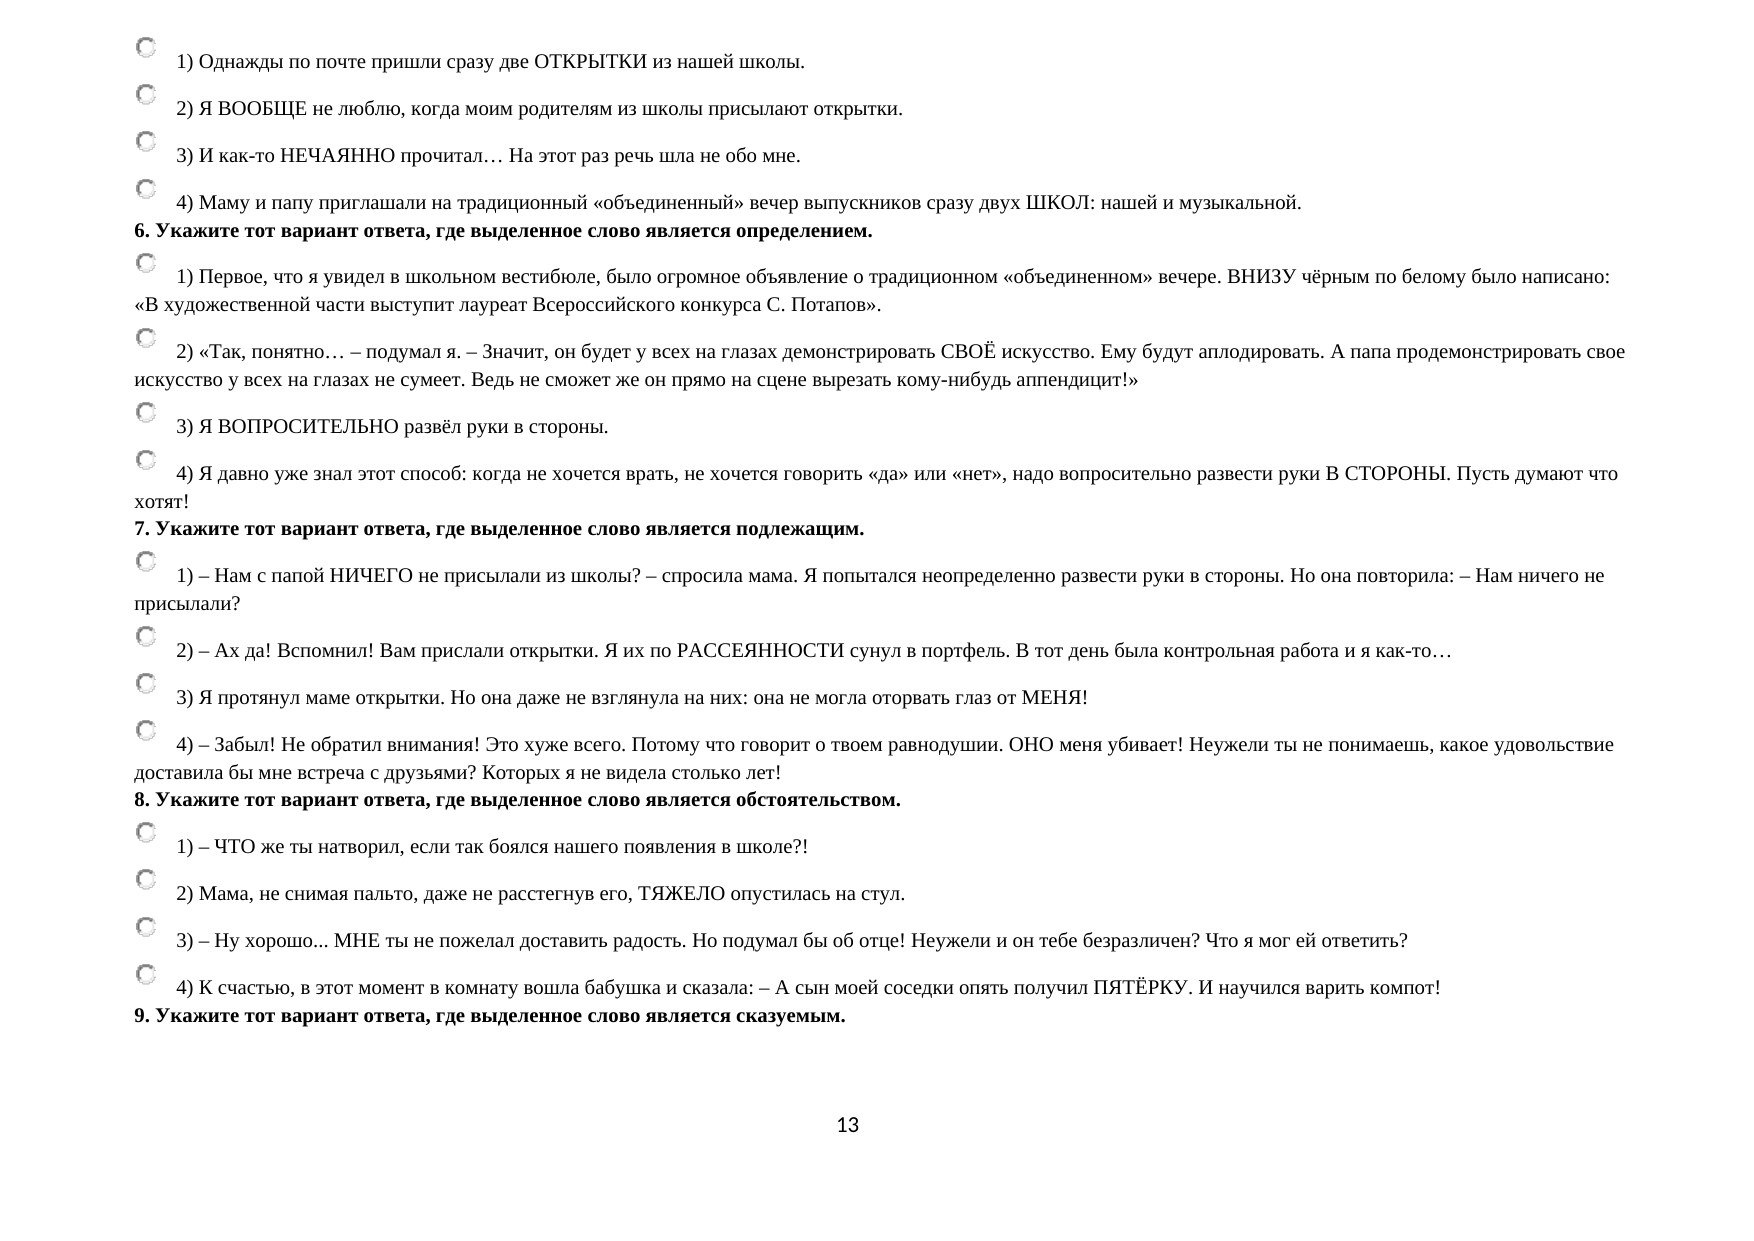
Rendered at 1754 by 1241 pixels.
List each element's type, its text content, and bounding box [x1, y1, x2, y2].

list 1) – ЧТО же ты натворил, если так боялся нашего появления в школе?! 2) Мама, не снимая пальто, даже не расстегнув его, ТЯЖЕЛО опустилась на стул. 3) – Ну хорошо... МНЕ ты не пожелал доставить радость. Но подумал бы об отце! Неужели и он тебе безразличен? Что я мог ей ответить? 4) К счастью, в этот момент в комнату вошла бабушка и сказала: – А сын моей соседки опять получил ПЯТЁРКУ. И научился варить компот! [134, 815, 1636, 999]
list 9. Укажите тот вариант ответа, где выделенное слово является сказуемым. [134, 1003, 1636, 1027]
list 1) – Нам с папой НИЧЕГО не присылали из школы? – спросила мама. Я попытался неопределенно развести руки в стороны. Но она повторила: – Нам ничего не присылали? 2) – Ах да! Вспомнил! Вам прислали открытки. Я их по РАССЕЯННОСТИ сунул в портфель. В тот день была контрольная работа и я как-то… 3) Я протянул маме открытки. Но она даже не взглянула на них: она не могла оторвать глаз от МЕНЯ! 4) – Забыл! Не обратил внимания! Это хуже всего. Потому что говорит о твоем равнодушии. ОНО меня убивает! Неужели ты не понимаешь, какое удовольствие доставила бы мне встреча с друзьями? Которых я не видела столько лет! [134, 544, 1636, 784]
list 6. Укажите тот вариант ответа, где выделенное слово является определением. [134, 218, 1636, 242]
list 1) Однажды по почте пришли сразу две ОТКРЫТКИ из нашей школы. 2) Я ВООБЩЕ не люблю, когда моим родителям из школы присылают открытки. 3) И как-то НЕЧАЯННО прочитал… На этот раз речь шла не обо мне. 4) Маму и папу приглашали на традиционный «объединенный» вечер выпускников сразу двух ШКОЛ: нашей и музыкальной. [134, 29, 1636, 214]
list 7. Укажите тот вариант ответа, где выделенное слово является подлежащим. [134, 516, 1636, 540]
list 8. Укажите тот вариант ответа, где выделенное слово является обстоятельством. [134, 787, 1636, 811]
list 1) Первое, что я увидел в школьном вестибюле, было огромное объявление о традиционном «объединенном» вечере. ВНИЗУ чёрным по белому было написано: «В художественной части выступит лауреат Всероссийского конкурса С. Потапов». 2) «Так, понятно… – подумал я. – Значит, он будет у всех на глазах демонстрировать СВОЁ искусство. Ему будут аплодировать. А папа продемонстрировать свое искусство у всех на глазах не сумеет. Ведь не сможет же он прямо на сцене вырезать кому-нибудь аппендицит!» 3) Я ВОПРОСИТЕЛЬНО развёл руки в стороны. 4) Я давно уже знал этот способ: когда не хочется врать, не хочется говорить «да» или «нет», надо вопросительно развести руки В СТОРОНЫ. Пусть думают что хотят! [134, 245, 1636, 513]
